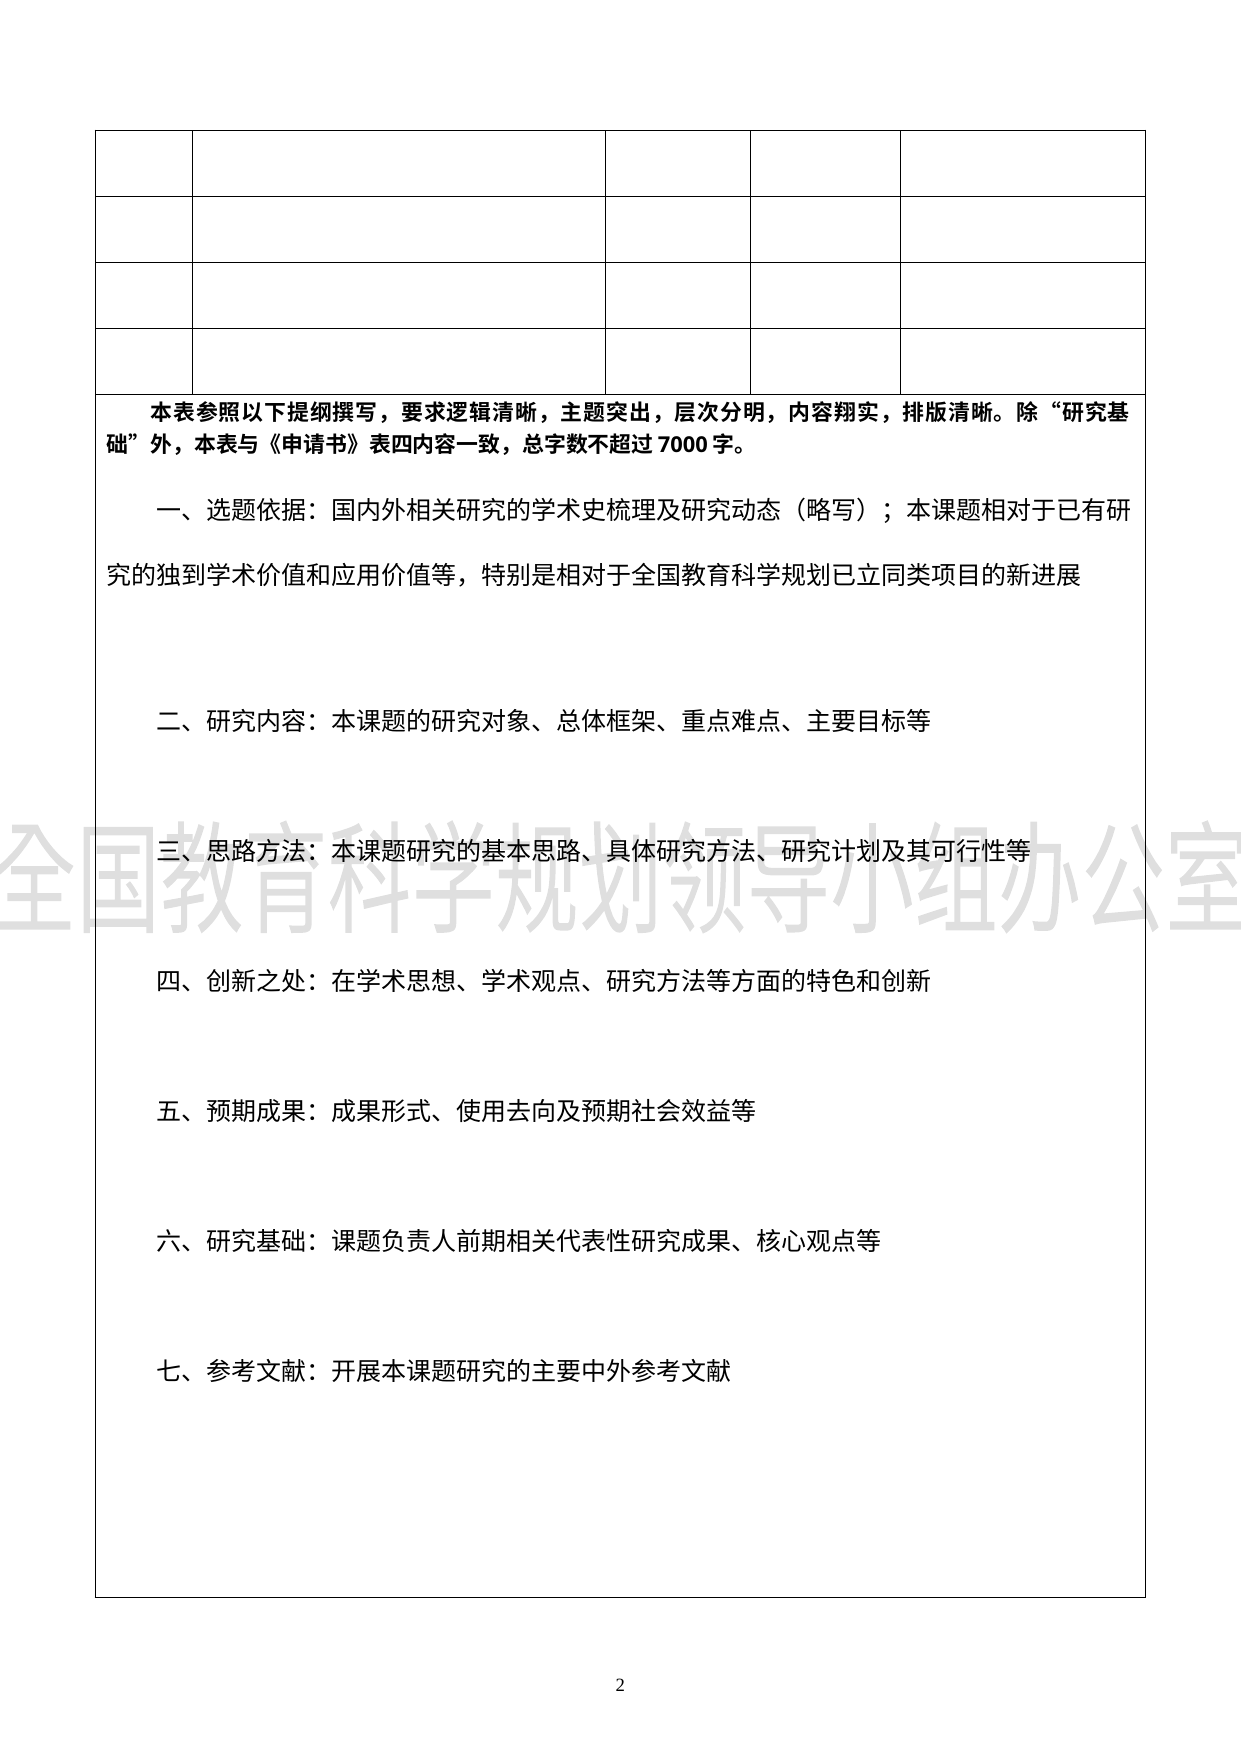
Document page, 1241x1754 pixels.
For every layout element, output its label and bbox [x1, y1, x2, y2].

table_cell [606, 131, 750, 196]
table_cell [751, 131, 900, 196]
table_cell [193, 197, 605, 262]
table_cell [193, 329, 605, 394]
table_cell [751, 263, 900, 328]
table_cell [606, 329, 750, 394]
table_cell [96, 263, 192, 328]
table_cell [606, 197, 750, 262]
table_cell [193, 131, 605, 196]
table_cell [96, 197, 192, 262]
table_cell [901, 329, 1145, 394]
table_cell [96, 395, 1145, 1597]
table_cell [901, 197, 1145, 262]
table_cell [901, 263, 1145, 328]
table_cell [751, 197, 900, 262]
table_cell [901, 131, 1145, 196]
table_cell [751, 329, 900, 394]
table_cell [193, 263, 605, 328]
table_cell [606, 263, 750, 328]
table_cell [96, 131, 192, 196]
table_cell [96, 329, 192, 394]
